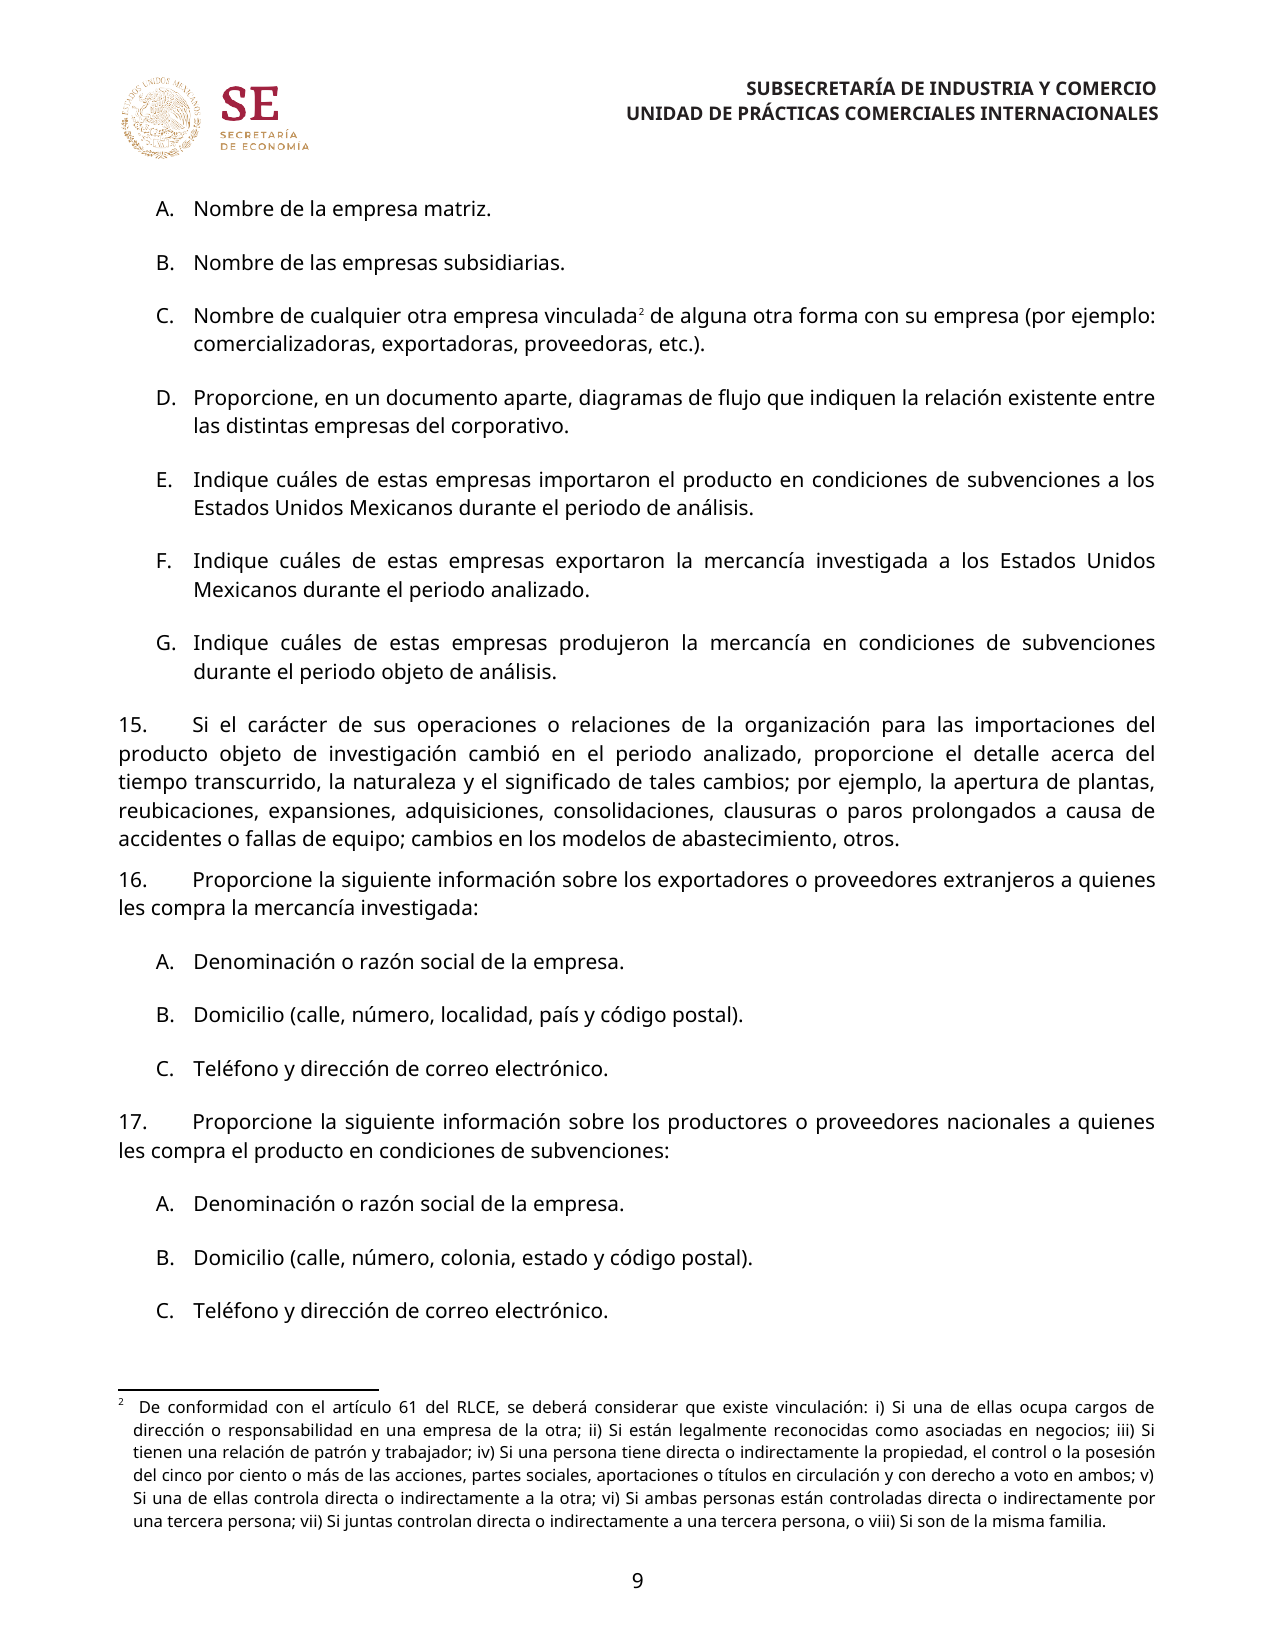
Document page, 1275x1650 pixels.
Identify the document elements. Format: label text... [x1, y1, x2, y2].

list Teléfono y dirección de correo electrónico. [156, 1296, 1157, 1324]
list Indique cuáles de estas empresas produjeron la mercancía en condiciones de subvenciones durante el periodo objeto de análisis. [156, 628, 1157, 685]
list Domicilio (calle, número, localidad, país y código postal). [156, 1000, 1157, 1029]
list Nombre de la empresa matriz. [156, 194, 1157, 223]
list Denominación o razón social de la empresa. [156, 1189, 1157, 1218]
list Nombre de cualquier otra empresa vinculada de alguna otra forma con su empresa (por ejemplo: comercializadoras, exportadoras, proveedoras, etc.). [156, 301, 1157, 358]
list Denominación o razón social de la empresa. [156, 947, 1157, 975]
list Domicilio (calle, número, colonia, estado y código postal). [156, 1243, 1157, 1271]
list Indique cuáles de estas empresas exportaron la mercancía investigada a los Estados Unidos Mexicanos durante el periodo analizado. [156, 547, 1157, 603]
picture [250, 86, 278, 120]
picture [222, 86, 246, 121]
list Nombre de las empresas subsidiarias. [156, 248, 1157, 276]
picture [220, 129, 309, 150]
list Si el carácter de sus operaciones o relaciones de la organización para las importaciones del producto objeto de investigación cambió en el periodo analizado, proporcione el detalle acerca del tiempo transcurrido, la naturaleza y el significado de tales cambios; por ejemplo, la apertura de plantas, reubicaciones, expansiones, adquisiciones, consolidaciones, clausuras o paros prolongados a causa de accidentes o fallas de equipo; cambios en los modelos de abastecimiento, otros. [118, 710, 1157, 853]
list Proporcione la siguiente información sobre los productores o proveedores nacionales a quienes les compra el producto en condiciones de subvenciones: [118, 1107, 1157, 1164]
list Proporcione, en un documento aparte, diagramas de flujo que indiquen la relación existente entre las distintas empresas del corporativo. [156, 383, 1157, 440]
list Proporcione la siguiente información sobre los exportadores o proveedores extranjeros a quienes les compra la mercancía investigada: [118, 865, 1157, 922]
list Indique cuáles de estas empresas importaron el producto en condiciones de subvenciones a los Estados Unidos Mexicanos durante el periodo de análisis. [156, 465, 1157, 522]
list Teléfono y dirección de correo electrónico. [156, 1054, 1157, 1082]
picture [121, 77, 201, 159]
